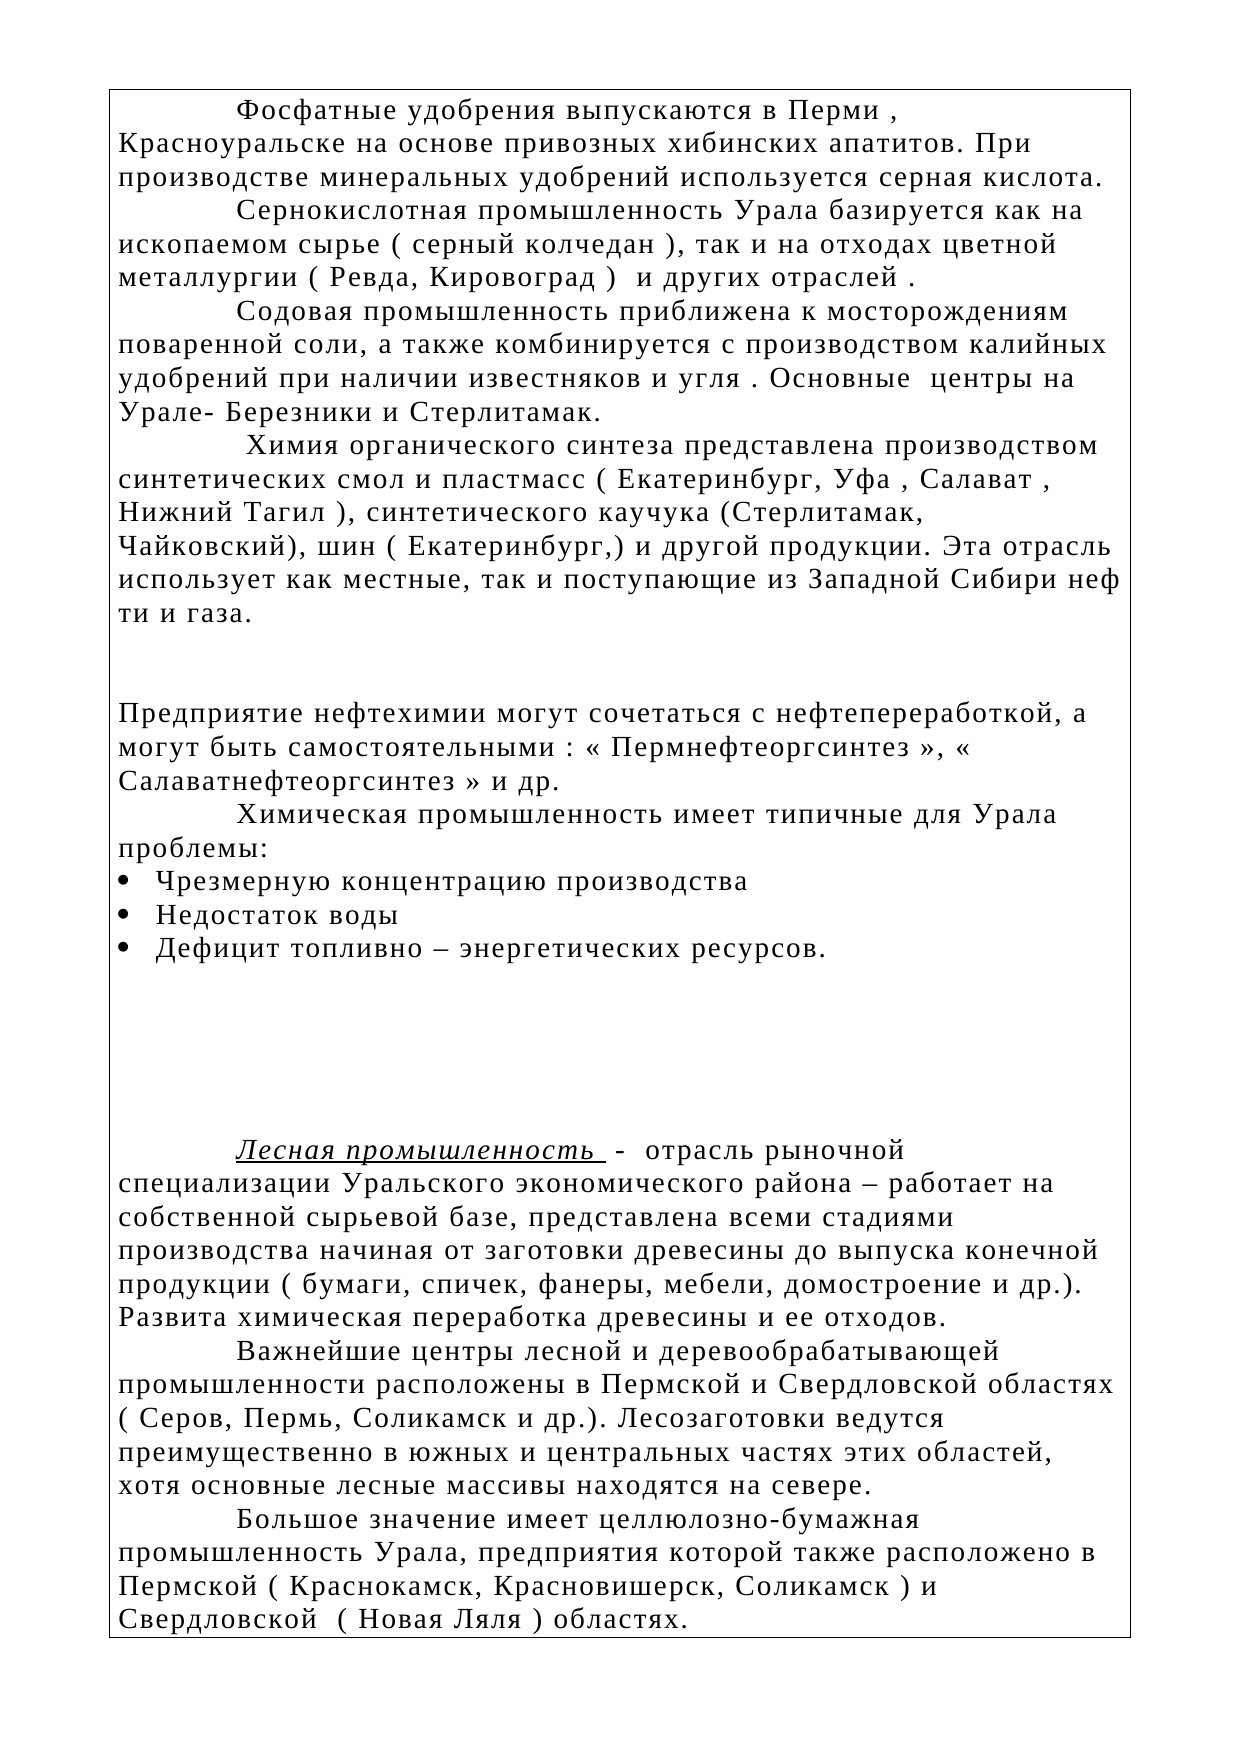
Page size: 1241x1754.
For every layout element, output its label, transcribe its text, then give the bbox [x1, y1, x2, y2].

text Предприятие нефтехимии могут сочетаться с нефтепереработкой, а могут быть самостоятельными : « Пермнефтеоргсинтез », « Салаватнефтеоргсинтез » и др. [118, 696, 1122, 796]
text Важнейшие центры лесной и деревообрабатывающей промышленности расположены в Пермской и Свердловской областях ( Серов, Пермь, Соликамск и др.). Лесозаготовки ведутся преимущественно в южных и центральных частях этих областей, хотя основные лесные массивы находятся на севере. [118, 1333, 1122, 1498]
list Дефицит топливно – энергетических ресурсов. [118, 931, 1122, 964]
text ти и газа. [118, 595, 1122, 628]
text Сернокислотная промышленность Урала базируется как на ископаемом сырье ( серный колчедан ), так и на отходах цветной металлургии ( Ревда, Кировоград ) и других отраслей . [118, 192, 1122, 293]
text Большое значение имеет целлюлозно-бумажная промышленность Урала, предприятия которой также расположено в Пермской ( Краснокамск, Красновишерск, Соликамск ) и Свердловской ( Новая Ляля ) областях. [110, 1498, 1130, 1637]
list Чрезмерную концентрацию производства [118, 863, 1122, 897]
text Лесная промышленность - отрасль рыночной специализации Уральского экономического района – работает на собственной сырьевой базе, представлена всеми стадиями производства начиная от заготовки древесины до выпуска конечной продукции ( бумаги, спичек, фанеры, мебели, домостроение и др.). Развита химическая переработка древесины и ее отходов. [118, 1132, 1122, 1333]
text Химия органического синтеза представлена производством синтетических смол и пластмасс ( Екатеринбург, Уфа , Салават , Нижний Тагил ), синтетического каучука (Стерлитамак, Чайковский), шин ( Екатеринбург,) и другой продукции. Эта отрасль использует как местные, так и поступающие из Западной Сибири неф [118, 427, 1122, 595]
text Содовая промышленность приближена к мосторождениям поваренной соли, а также комбинируется с производством калийных удобрений при наличии известняков и угля . Основные центры на Урале- Березники и Стерлитамак. [118, 293, 1122, 427]
list Недостаток воды [118, 897, 1122, 931]
text Химическая промышленность имеет типичные для Урала проблемы: [118, 796, 1122, 863]
text Фосфатные удобрения выпускаются в Перми , Красноуральске на основе привозных хибинских апатитов. При производстве минеральных удобрений используется серная кислота. [110, 90, 1130, 192]
